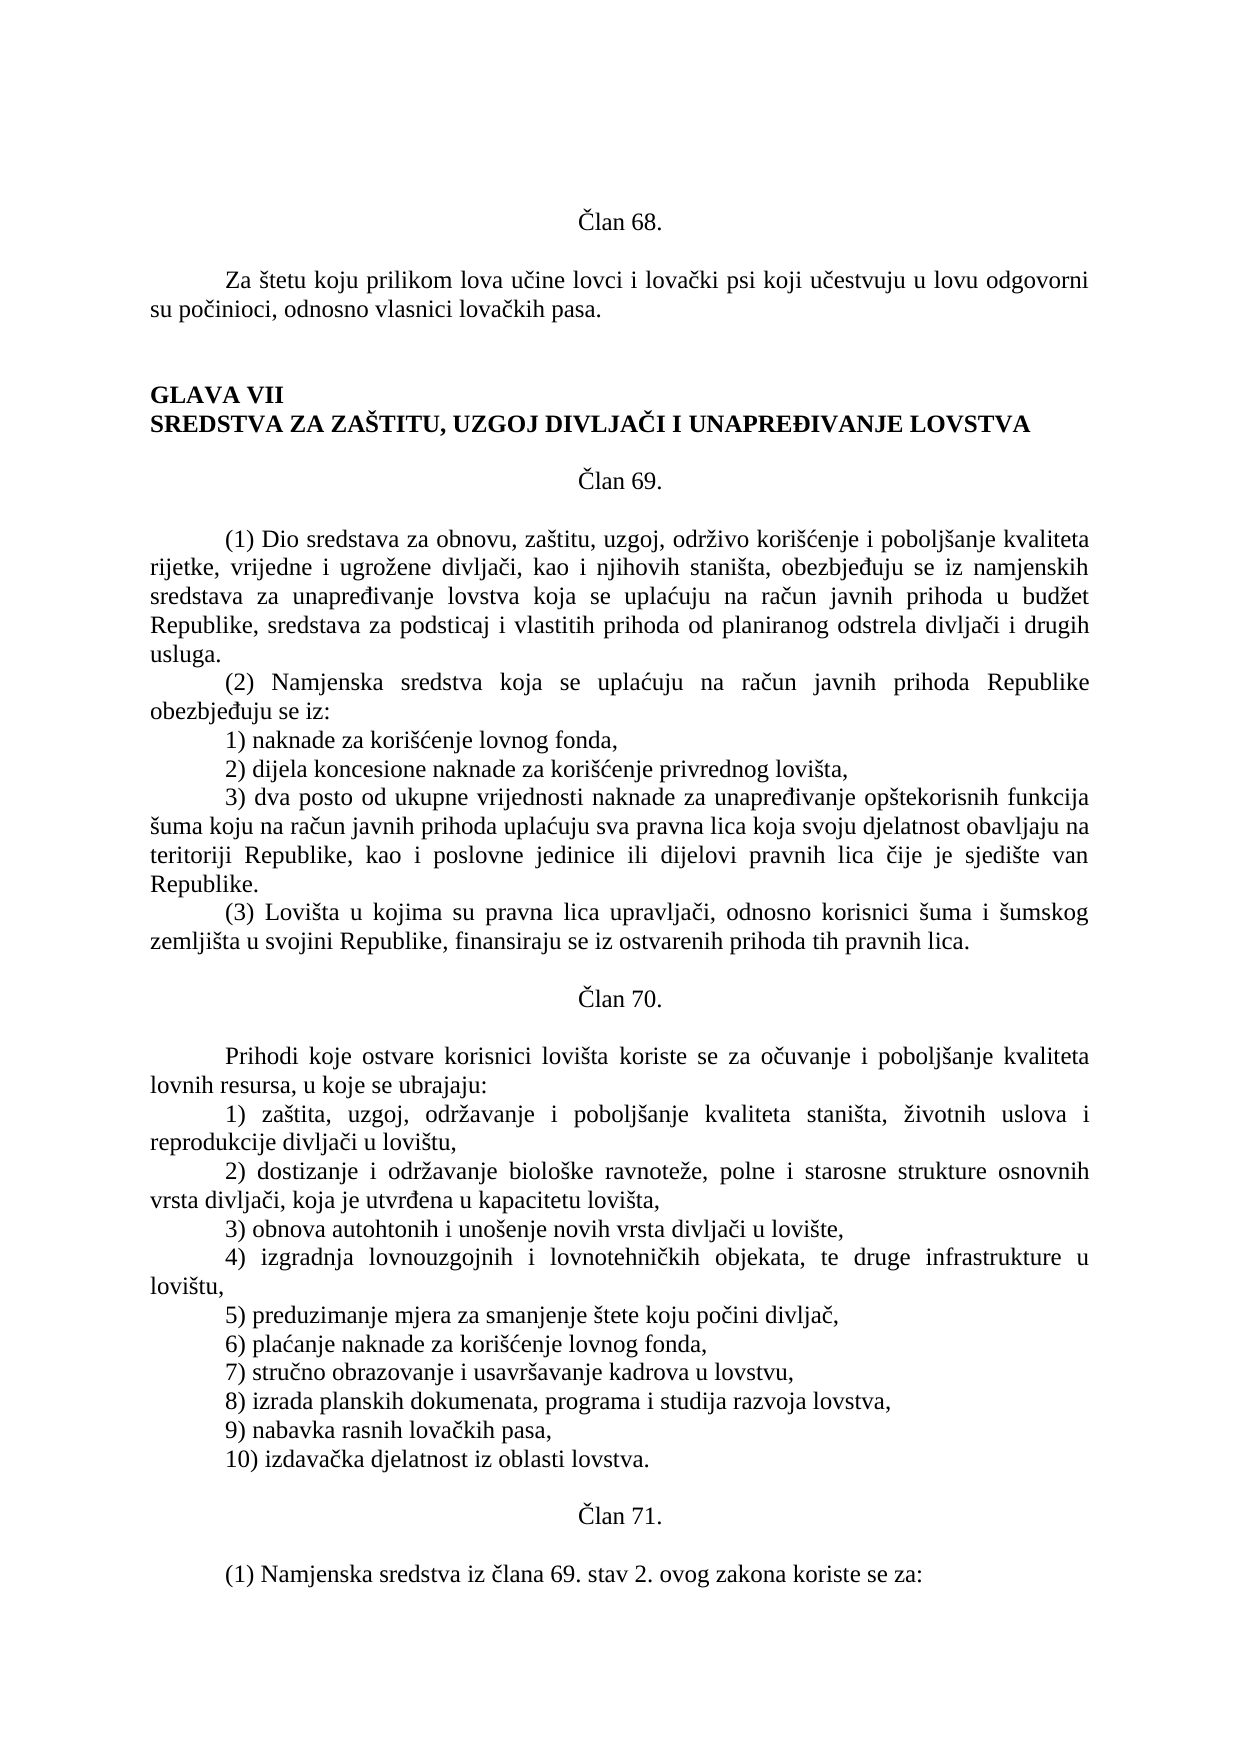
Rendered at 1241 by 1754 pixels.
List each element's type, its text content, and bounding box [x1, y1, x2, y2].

text 10) izdavačka djelatnost iz oblasti lovstva. [150, 1444, 1090, 1472]
text 8) izrada planskih dokumenata, programa i studija razvoja lovstva, [150, 1386, 1090, 1415]
text Član 71. [150, 1501, 1090, 1530]
text 2) dostizanje i održavanje biološke ravnoteže, polne i starosne strukture osnovnih vrsta divljači, koja je utvrđena u kapacitetu lovišta, [150, 1156, 1090, 1214]
text 1) zaštita, uzgoj, održavanje i poboljšanje kvaliteta staništa, životnih uslova i reprodukcije divljači u lovištu, [150, 1099, 1090, 1156]
text 7) stručno obrazovanje i usavršavanje kadrova u lovstvu, [150, 1357, 1090, 1386]
text 1) naknade za korišćenje lovnog fonda, [150, 725, 1090, 754]
text 3) obnova autohtonih i unošenje novih vrsta divljači u lovište, [150, 1214, 1090, 1242]
text 3) dva posto od ukupne vrijednosti naknade za unapređivanje opštekorisnih funkcija šuma koju na račun javnih prihoda uplaćuju sva pravna lica koja svoju djelatnost obavljaju na teritoriji Republike, kao i poslovne jedinice ili dijelovi pravnih lica čije je sjedište van Republike. [150, 782, 1090, 897]
text (1) Dio sredstava za obnovu, zaštitu, uzgoj, održivo korišćenje i poboljšanje kvaliteta rijetke, vrijedne i ugrožene divljači, kao i njihovih staništa, obezbjeđuju se iz namjenskih sredstava za unapređivanje lovstva koja se uplaćuju na račun javnih prihoda u budžet Republike, sredstava za podsticaj i vlastitih prihoda od planiranog odstrela divljači i drugih usluga. [150, 524, 1090, 667]
text Za štetu koju prilikom lova učine lovci i lovački psi koji učestvuju u lovu odgovorni su počinioci, odnosno vlasnici lovačkih pasa. [150, 265, 1090, 322]
text 9) nabavka rasnih lovačkih pasa, [150, 1415, 1090, 1444]
text Član 68. [150, 207, 1090, 236]
text (2) Namjenska sredstva koja se uplaćuju na račun javnih prihoda Republike obezbjeđuju se iz: [150, 667, 1090, 725]
text (3) Lovišta u kojima su pravna lica upravljači, odnosno korisnici šuma i šumskog zemljišta u svojini Republike, finansiraju se iz ostvarenih prihoda tih pravnih lica. [150, 897, 1090, 955]
text 4) izgradnja lovnouzgojnih i lovnotehničkih objekata, te druge infrastrukture u lovištu, [150, 1242, 1090, 1300]
text 6) plaćanje naknade za korišćenje lovnog fonda, [150, 1329, 1090, 1357]
text Član 70. [150, 984, 1090, 1012]
text GLAVA VII [150, 380, 1090, 409]
text Prihodi koje ostvare korisnici lovišta koriste se za očuvanje i poboljšanje kvaliteta lovnih resursa, u koje se ubrajaju: [150, 1041, 1090, 1099]
text (1) Namjenska sredstva iz člana 69. stav 2. ovog zakona koriste se za: [150, 1559, 1090, 1587]
text SREDSTVA ZA ZAŠTITU, UZGOJ DIVLJAČI I UNAPREĐIVANJE LOVSTVA [150, 409, 1090, 437]
text 2) dijela koncesione naknade za korišćenje privrednog lovišta, [150, 754, 1090, 782]
text Član 69. [150, 466, 1090, 495]
text 5) preduzimanje mjera za smanjenje štete koju počini divljač, [150, 1300, 1090, 1329]
